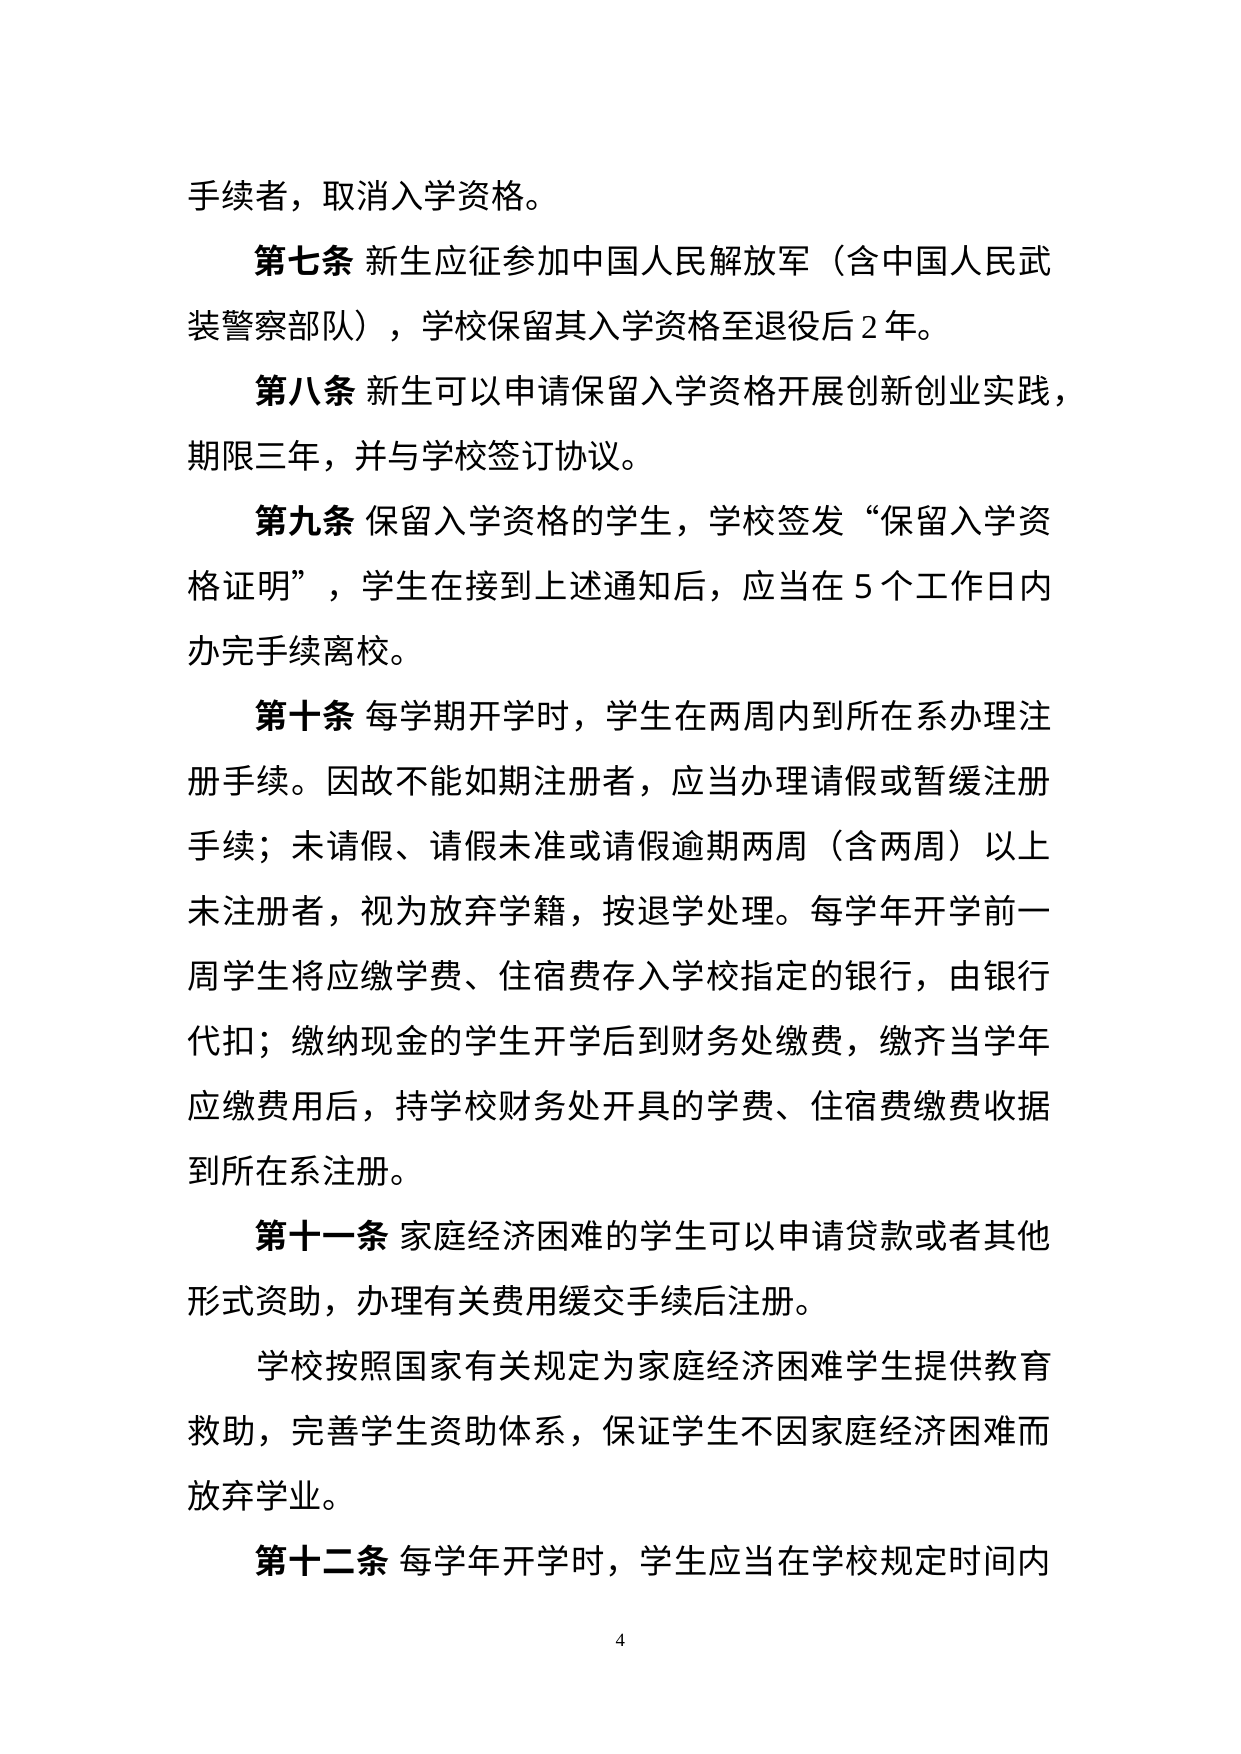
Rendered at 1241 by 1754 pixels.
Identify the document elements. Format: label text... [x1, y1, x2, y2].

text 第七条 新生应征参加中国人民解放军（含中国人民武装警察部队），学校保留其入学资格至退役后2年。 [187, 227, 1053, 357]
text 第十一条 家庭经济困难的学生可以申请贷款或者其他形式资助，办理有关费用缓交手续后注册。 [187, 1202, 1053, 1332]
text 学校按照国家有关规定为家庭经济困难学生提供教育救助，完善学生资助体系，保证学生不因家庭经济困难而放弃学业。 [187, 1332, 1053, 1527]
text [187, 162, 1053, 227]
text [187, 1527, 1053, 1592]
text 第九条 保留入学资格的学生，学校签发“保留入学资格证明”，学生在接到上述通知后，应当在5个工作日内办完手续离校。 [187, 487, 1053, 682]
text 第十条 每学期开学时，学生在两周内到所在系办理注册手续。因故不能如期注册者，应当办理请假或暂缓注册手续；未请假、请假未准或请假逾期两周（含两周）以上未注册者，视为放弃学籍，按退学处理。每学年开学前一周学生将应缴学费、住宿费存入学校指定的银行，由银行代扣；缴纳现金的学生开学后到财务处缴费，缴齐当学年应缴费用后，持学校财务处开具的学费、住宿费缴费收据到所在系注册。 [187, 682, 1053, 1202]
text 第八条 新生可以申请保留入学资格开展创新创业实践，期限三年，并与学校签订协议。 [187, 357, 1053, 487]
